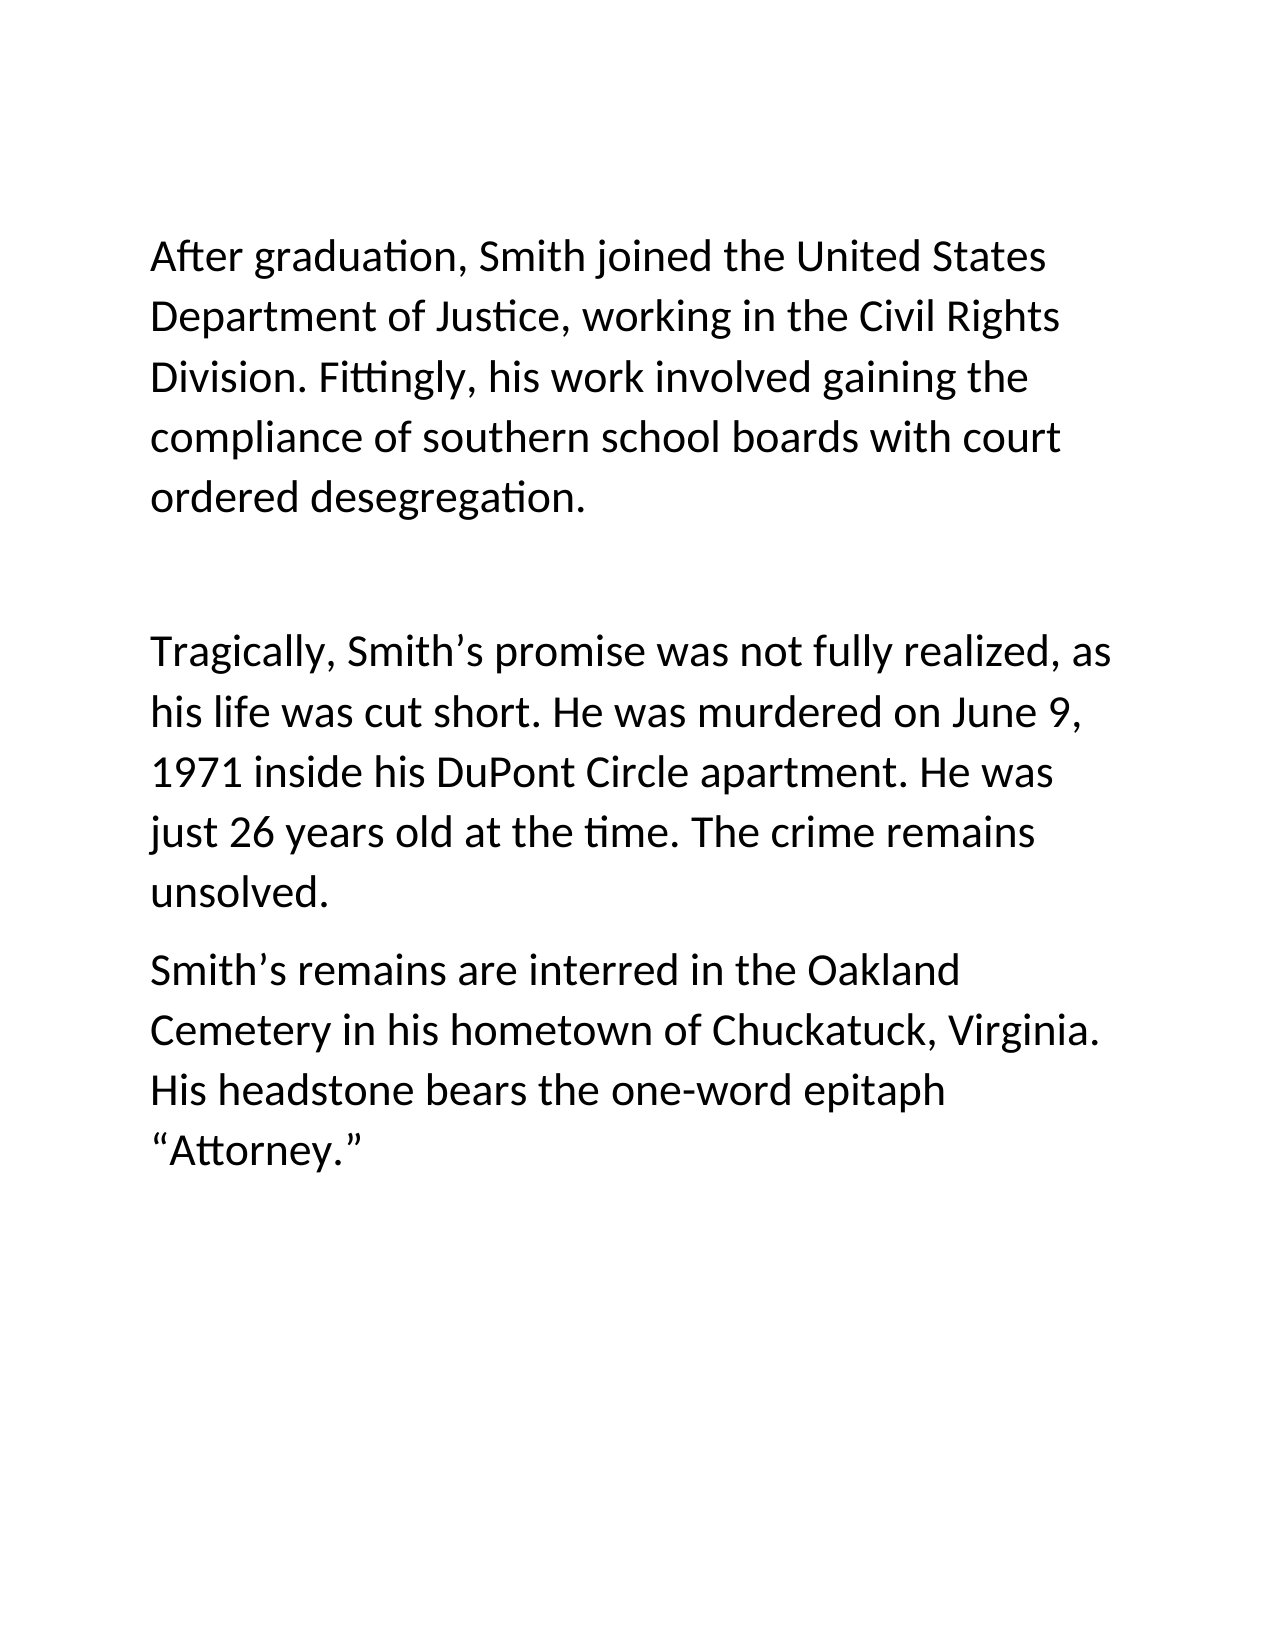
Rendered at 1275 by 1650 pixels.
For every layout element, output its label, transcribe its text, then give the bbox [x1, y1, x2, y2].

text Tragically, Smith’s promise was not fully realized, as his life was cut short. He was murdered on June 9, 1971 inside his DuPont Circle apartment. He was just 26 years old at the time. The crime remains unsolved. [150, 622, 1125, 919]
text Smith’s remains are interred in the Oakland Cemetery in his hometown of Chuckatuck, Virginia. His headstone bears the one-word epitaph “Attorney.” [150, 940, 1125, 1177]
text After graduation, Smith joined the United States Department of Justice, working in the Civil Rights Division. Fittingly, his work involved gaining the compliance of southern school boards with court ordered desegregation. [150, 227, 1125, 524]
